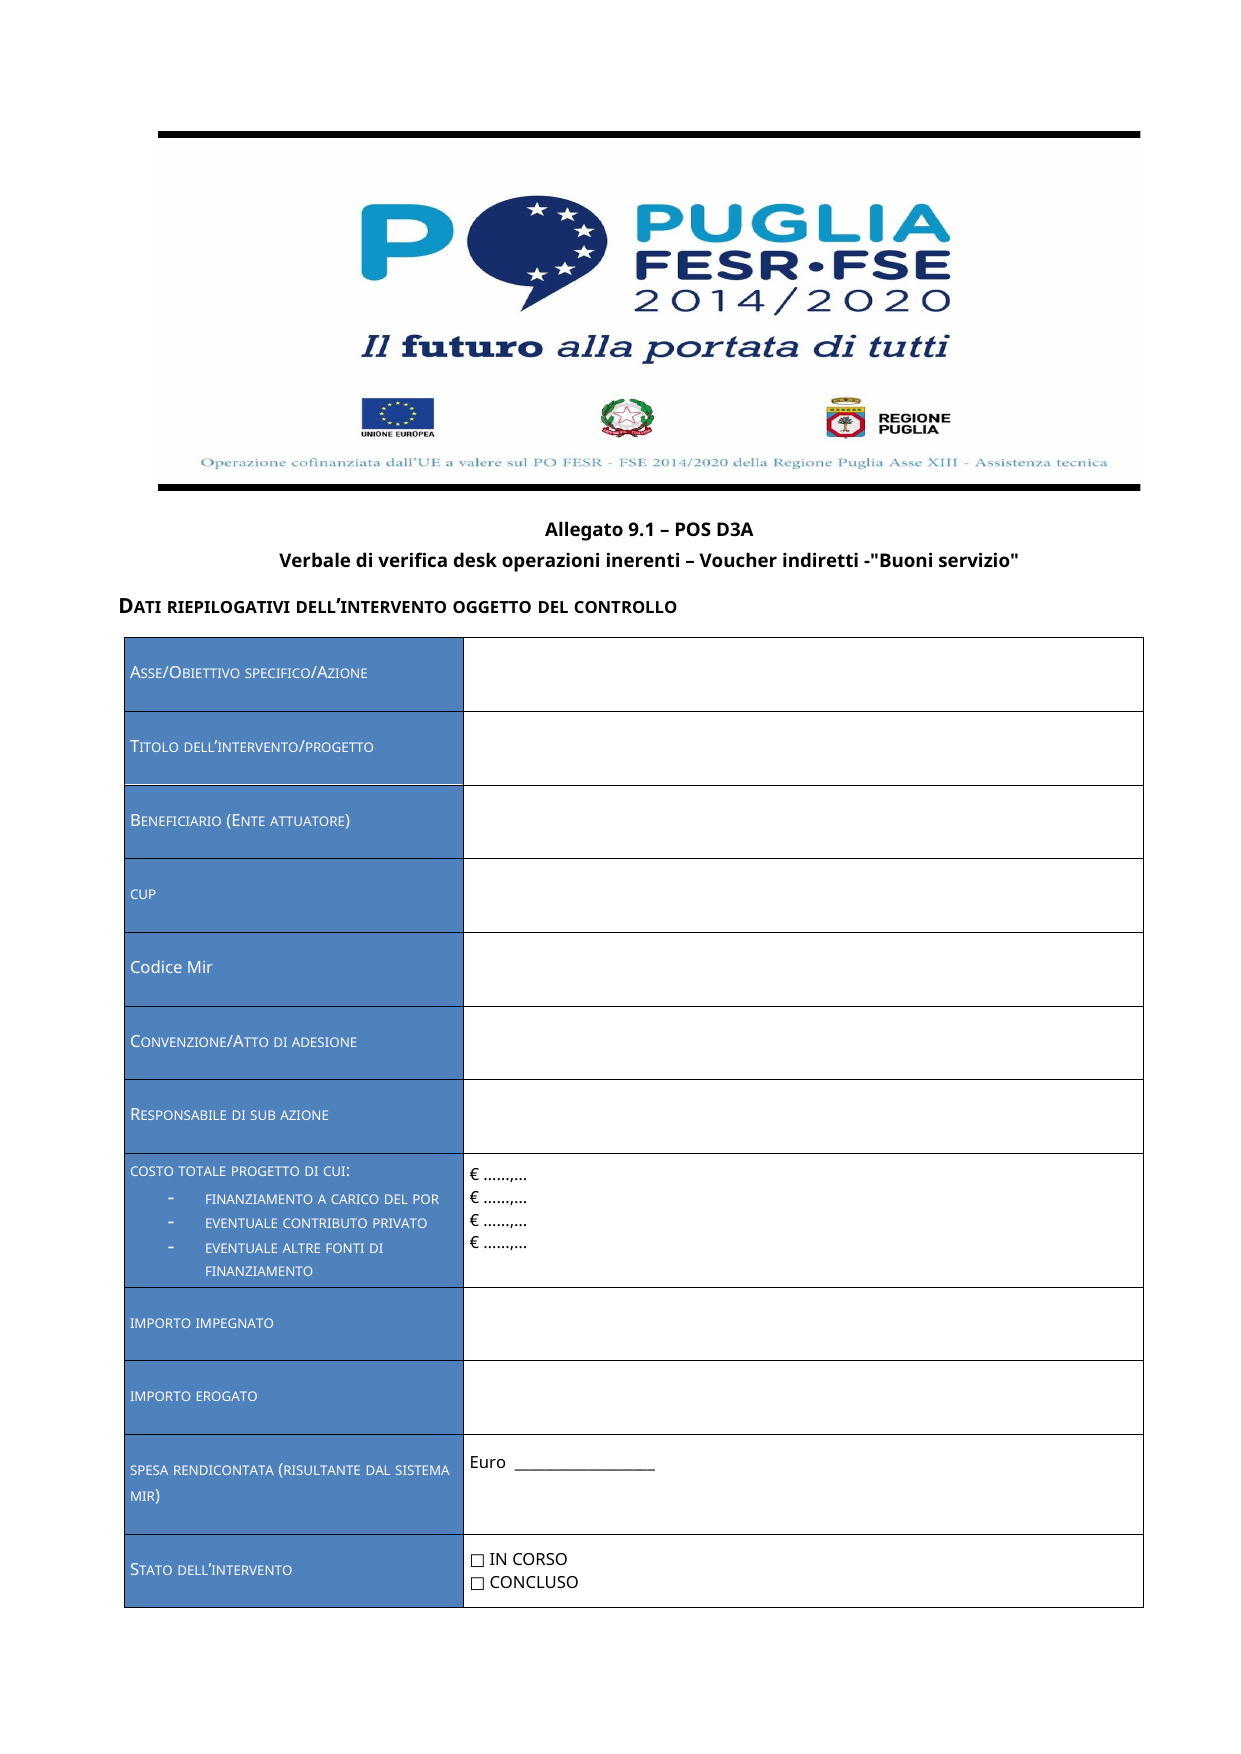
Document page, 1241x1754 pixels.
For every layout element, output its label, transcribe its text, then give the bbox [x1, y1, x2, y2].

text Dati riepilogativi dell’intervento oggetto del controllo [118, 591, 1180, 619]
table_cell costo totale progetto di cui: finanziamento a carico del por eventuale contributo privato eventuale altre fonti di finanziamento [125, 1154, 463, 1287]
table_header Asse/Obiettivo specifico/Azione [125, 638, 463, 711]
table_cell □ IN CORSO □ CONCLUSO [464, 1535, 1143, 1607]
table_cell Codice Mir [125, 933, 463, 1006]
table_cell Responsabile di sub azione [125, 1080, 463, 1153]
table_cell [464, 712, 1143, 784]
table_cell [464, 1361, 1143, 1434]
table_cell spesa rendicontata (risultante dal sistema mir) [125, 1435, 463, 1534]
table_cell [464, 1080, 1143, 1153]
text Verbale di verifica desk operazioni inerenti – Voucher indiretti -"Buoni servizio" [118, 548, 1180, 573]
table_cell Stato dell’intervento [125, 1535, 463, 1607]
table_cell [464, 1007, 1143, 1079]
text Allegato 9.1 – POS D3A [118, 516, 1180, 541]
table_cell cup [125, 859, 463, 932]
table_cell € ……,… € ……,… € ……,… € ……,… [464, 1154, 1143, 1287]
picture [158, 131, 1141, 491]
table_cell [464, 859, 1143, 932]
table_cell Beneficiario (Ente attuatore) [125, 786, 463, 858]
table_cell Titolo dell’intervento/progetto [125, 712, 463, 784]
table_cell importo impegnato [125, 1288, 463, 1360]
table_cell [464, 1288, 1143, 1360]
table_cell Convenzione/Atto di adesione [125, 1007, 463, 1079]
table_header [464, 638, 1143, 711]
table_cell [464, 933, 1143, 1006]
table_cell importo erogato [125, 1361, 463, 1434]
table_cell [464, 786, 1143, 858]
table_cell Euro ___________________ [464, 1435, 1143, 1534]
